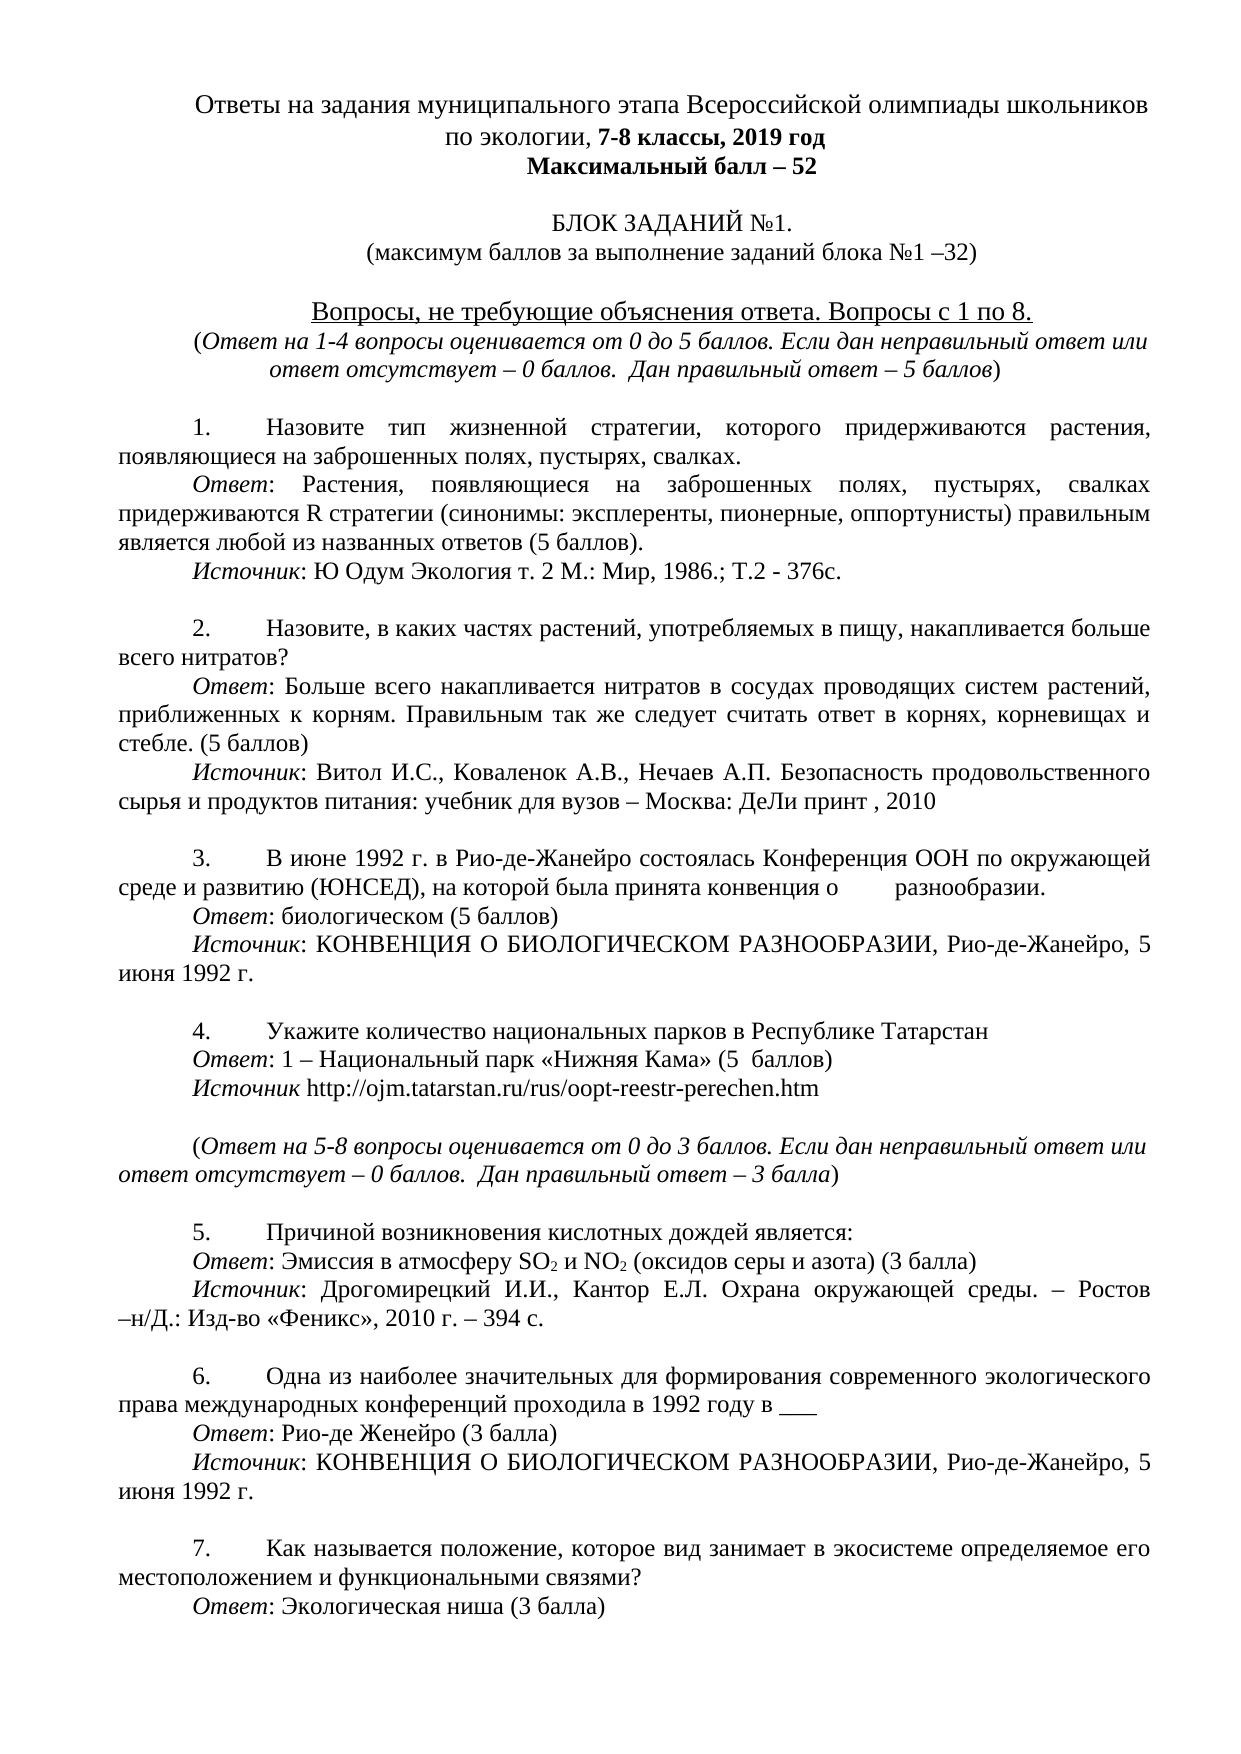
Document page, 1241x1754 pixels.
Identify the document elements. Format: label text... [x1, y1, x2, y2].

text Источник http://ojm.tatarstan.ru/rus/oopt-reestr-perechen.htm [118, 1073, 1152, 1102]
list Назовите тип жизненной стратегии, которого придерживаются растения, появляющиеся на заброшенных полях, пустырях, свалках. [118, 412, 1152, 469]
text Ответ: Рио-де Женейро (3 балла) [118, 1418, 1152, 1447]
text Ответ: 1 – Национальный парк «Нижняя Кама» (5 баллов) [118, 1044, 1152, 1073]
text Ответ: биологическом (5 баллов) [118, 901, 1152, 929]
list Причиной возникновения кислотных дождей является: [118, 1217, 1152, 1246]
text Источник: КОНВЕНЦИЯ О БИОЛОГИЧЕСКОМ РАЗНООБРАЗИИ, Рио-де-Жанейро, 5 июня 1992 г. [118, 1447, 1152, 1504]
text Ответ: Растения, появляющиеся на заброшенных полях, пустырях, свалках придерживаются R стратегии (синонимы: эксплеренты, пионерные, оппортунисты) правильным является любой из названных ответов (5 баллов). [118, 469, 1152, 556]
text БЛОК ЗАДАНИЙ №1. [118, 208, 1152, 237]
text Источник: Витол И.С., Коваленок А.В., Нечаев А.П. Безопасность продовольственного сырья и продуктов питания: учебник для вузов – Москва: ДеЛи принт , 2010 [118, 757, 1152, 814]
text Ответы на задания муниципального этапа Всероссийской олимпиады школьников по экологии, 7-8 классы, 2019 год [118, 89, 1152, 151]
list (Ответ на 5-8 вопросы оценивается от 0 до 3 баллов. Если дан неправильный ответ или ответ отсутствует – 0 баллов. Дан правильный ответ – 3 балла) [118, 1131, 1152, 1188]
text Ответ: Эмиссия в атмосферу SO2 и NO2 (оксидов серы и азота) (3 балла) [118, 1246, 1152, 1274]
list Назовите, в каких частях растений, употребляемых в пищу, накапливается больше всего нитратов? [118, 613, 1152, 671]
text (максимум баллов за выполнение заданий блока №1 –32) [118, 237, 1152, 266]
text Источник: Ю Одум Экология т. 2 М.: Мир, 1986.; Т.2 - 376с. [118, 556, 1152, 584]
list Укажите количество национальных парков в Республике Татарстан [118, 1016, 1152, 1044]
list Как называется положение, которое вид занимает в экосистеме определяемое его местоположением и функциональными связями? [118, 1533, 1152, 1591]
text Максимальный балл – 52 [118, 151, 1152, 180]
text Вопросы, не требующие объяснения ответа. Вопросы с 1 по 8. [118, 295, 1152, 326]
list В июне 1992 г. в Рио-де-Жанейро состоялась Конференция ООН по окружающей среде и развитию (ЮНСЕД), на которой была принята конвенция о разнообразии. [118, 843, 1152, 901]
text Источник: КОНВЕНЦИЯ О БИОЛОГИЧЕСКОМ РАЗНООБРАЗИИ, Рио-де-Жанейро, 5 июня 1992 г. [118, 929, 1152, 987]
text Ответ: Больше всего накапливается нитратов в сосудах проводящих систем растений, приближенных к корням. Правильным так же следует считать ответ в корнях, корневищах и стебле. (5 баллов) [118, 671, 1152, 757]
text (Ответ на 1-4 вопросы оценивается от 0 до 5 баллов. Если дан неправильный ответ или ответ отсутствует – 0 баллов. Дан правильный ответ – 5 баллов) [118, 326, 1152, 383]
text Ответ: Экологическая ниша (3 балла) [118, 1591, 1152, 1619]
text Источник: Дрогомирецкий И.И., Кантор Е.Л. Охрана окружающей среды. – Ростов –н/Д.: Изд-во «Феникс», 2010 г. – 394 с. [118, 1274, 1152, 1332]
list Одна из наиболее значительных для формирования современного экологического права международных конференций проходила в 1992 году в ___ [118, 1361, 1152, 1418]
